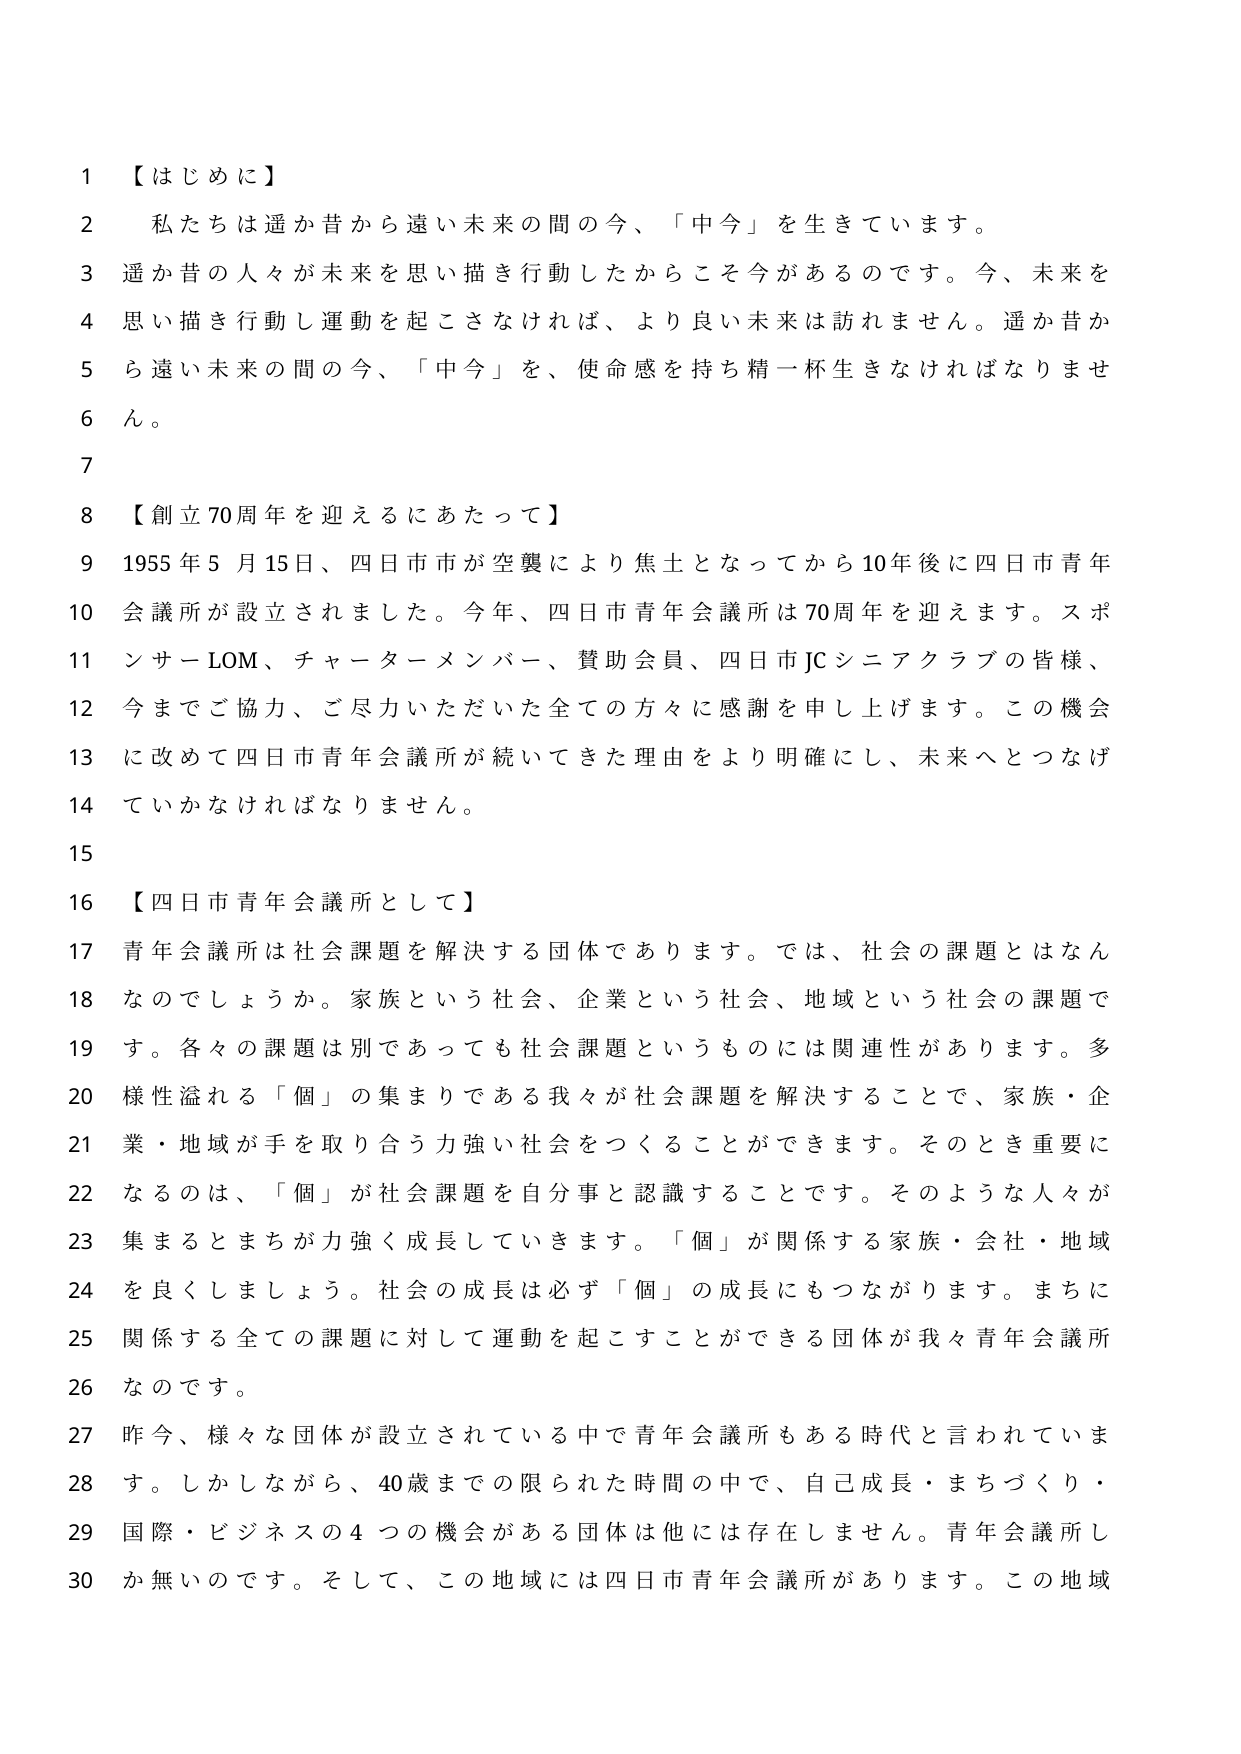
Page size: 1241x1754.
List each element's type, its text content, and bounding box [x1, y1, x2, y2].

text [122, 1410, 1118, 1603]
text 遥か昔の人々が未来を思い描き行動したからこそ今があるのです。今、未来を思い描き行動し運動を起こさなければ、より良い未来は訪れません。遥か昔から遠い未来の間の今、「中今」を、使命感を持ち精一杯生きなければなりません。 [122, 247, 1118, 441]
text 【創立70周年を迎えるにあたって】 [122, 489, 1118, 538]
text 1955年5月15日、四日市市が空襲により焦土となってから10年後に四日市青年会議所が設立されました。今年、四日市青年会議所は70周年を迎えます。スポンサーLOM、チャーターメンバー、賛助会員、四日市JCシニアクラブの皆様、今までご協力、ご尽力いただいた全ての方々に感謝を申し上げます。この機会に改めて四日市青年会議所が続いてきた理由をより明確にし、未来へとつなげていかなければなりません。 [122, 538, 1118, 828]
text 青年会議所は社会課題を解決する団体であります。では、社会の課題とはなんなのでしょうか。家族という社会、企業という社会、地域という社会の課題です。各々の課題は別であっても社会課題というものには関連性があります。多様性溢れる「個」の集まりである我々が社会課題を解決することで、家族・企業・地域が手を取り合う力強い社会をつくることができます。そのとき重要になるのは、「個」が社会課題を自分事と認識することです。そのような人々が集まるとまちが力強く成長していきます。「個」が関係する家族・会社・地域を良くしましょう。社会の成長は必ず「個」の成長にもつながります。まちに関係する全ての課題に対して運動を起こすことができる団体が我々青年会議所なのです。 [122, 925, 1118, 1410]
text 私たちは遥か昔から遠い未来の間の今、「中今」を生きています。 [122, 199, 1118, 247]
text 【はじめに】 [122, 150, 1118, 199]
text 【四日市青年会議所として】 [122, 877, 1118, 925]
